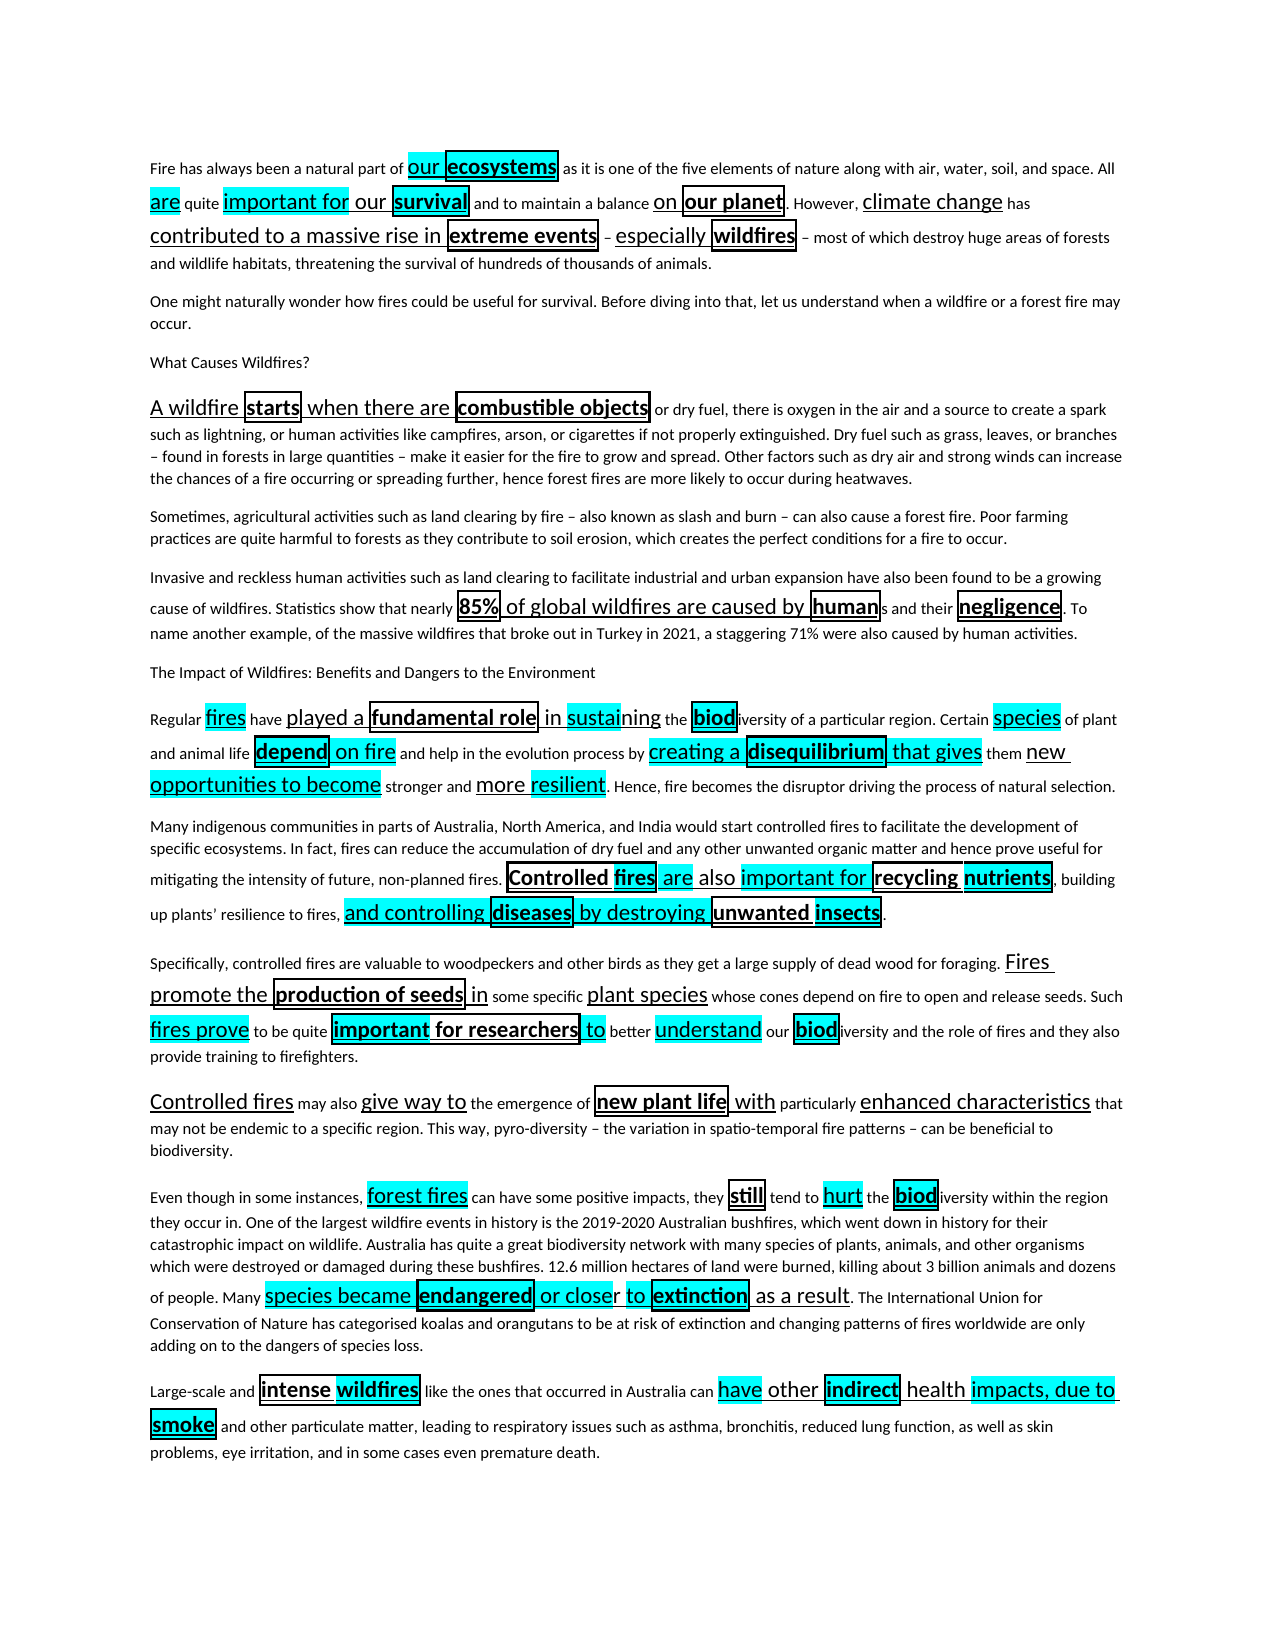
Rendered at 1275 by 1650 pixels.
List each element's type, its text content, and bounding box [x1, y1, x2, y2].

text Regular fires have played a fundamental role in sustaining the biodiversity of a particular region. Certain species of plant and animal life depend on fire and help in the evolution process by creating a disequilibrium that gives them new opportunities to become stronger and more resilient. Hence, fire becomes the disruptor driving the process of natural selection. [150, 701, 1125, 798]
text Even though in some instances, forest fires can have some positive impacts, they still tend to hurt the biodiversity within the region they occur in. One of the largest wildfire events in history is the 2019-2020 Australian bushfires, which went down in history for their catastrophic impact on wildlife. Australia has quite a great biodiversity network with many species of plants, animals, and other organisms which were destroyed or damaged during these bushfires. 12.6 million hectares of land were burned, killing about 3 billion animals and dozens of people. Many species became endangered or closer to extinction as a result. The International Union for Conservation of Nature has categorised koalas and orangutans to be at risk of extinction and changing patterns of fires worldwide are only adding on to the dangers of species loss. [150, 1179, 1125, 1355]
text Large-scale and intense wildfires like the ones that occurred in Australia can have other indirect health impacts, due to smoke and other particulate matter, leading to respiratory issues such as asthma, bronchitis, reduced lung function, as well as skin problems, eye irritation, and in some cases even premature death. [150, 1373, 1125, 1462]
text Specifically, controlled fires are valuable to woodpeckers and other birds as they get a large supply of dead wood for foraging. Fires promote the production of seeds in some specific plant species whose cones depend on fire to open and release seeds. Such fires prove to be quite important for researchers to better understand our biodiversity and the role of fires and they also provide training to firefighters. [150, 947, 1125, 1067]
text The Impact of Wildfires: Benefits and Dangers to the Environment [150, 662, 1125, 682]
text Fire has always been a natural part of our ecosystems as it is one of the five elements of nature along with air, water, soil, and space. All are quite important for our survival and to maintain a balance on our planet. However, climate change has contributed to a massive rise in extreme events – especially wildfires – most of which destroy huge areas of forests and wildlife habitats, threatening the survival of hundreds of thousands of animals. [150, 150, 1125, 273]
text Sometimes, agricultural activities such as land clearing by fire – also known as slash and burn – can also cause a forest fire. Poor farming practices are quite harmful to forests as they contribute to soil erosion, which creates the perfect conditions for a fire to occur. [150, 507, 1125, 549]
text Invasive and reckless human activities such as land clearing to facilitate industrial and urban expansion have also been found to be a growing cause of wildfires. Statistics show that nearly 85% of global wildfires are caused by humans and their negligence. To name another example, of the massive wildfires that broke out in Turkey in 2021, a staggering 71% were also caused by human activities. [150, 567, 1125, 644]
text One might naturally wonder how fires could be useful for survival. Before diving into that, let us understand when a wildfire or a forest fire may occur. [150, 292, 1125, 334]
text Many indigenous communities in parts of Australia, North America, and India would start controlled fires to facilitate the development of specific ecosystems. In fact, fires can reduce the accumulation of dry fuel and any other unwanted organic matter and hence prove useful for mitigating the intensity of future, non-planned fires. Controlled fires are also important for recycling nutrients, building up plants’ resilience to fires, and controlling diseases by destroying unwanted insects. [150, 817, 1125, 928]
text A wildfire starts when there are combustible objects or dry fuel, there is oxygen in the air and a source to create a spark such as lightning, or human activities like campfires, arson, or cigarettes if not properly extinguished. Dry fuel such as grass, leaves, or branches – found in forests in large quantities – make it easier for the fire to grow and spread. Other factors such as dry air and strong winds can increase the chances of a fire occurring or spreading further, hence forest fires are more likely to occur during heatwaves. [150, 391, 1125, 488]
text What Causes Wildfires? [150, 352, 1125, 372]
text Controlled fires may also give way to the emergence of new plant life with particularly enhanced characteristics that may not be endemic to a specific region. This way, pyro-diversity – the variation in spatio-temporal fire patterns – can be beneficial to biodiversity. [150, 1085, 1125, 1161]
